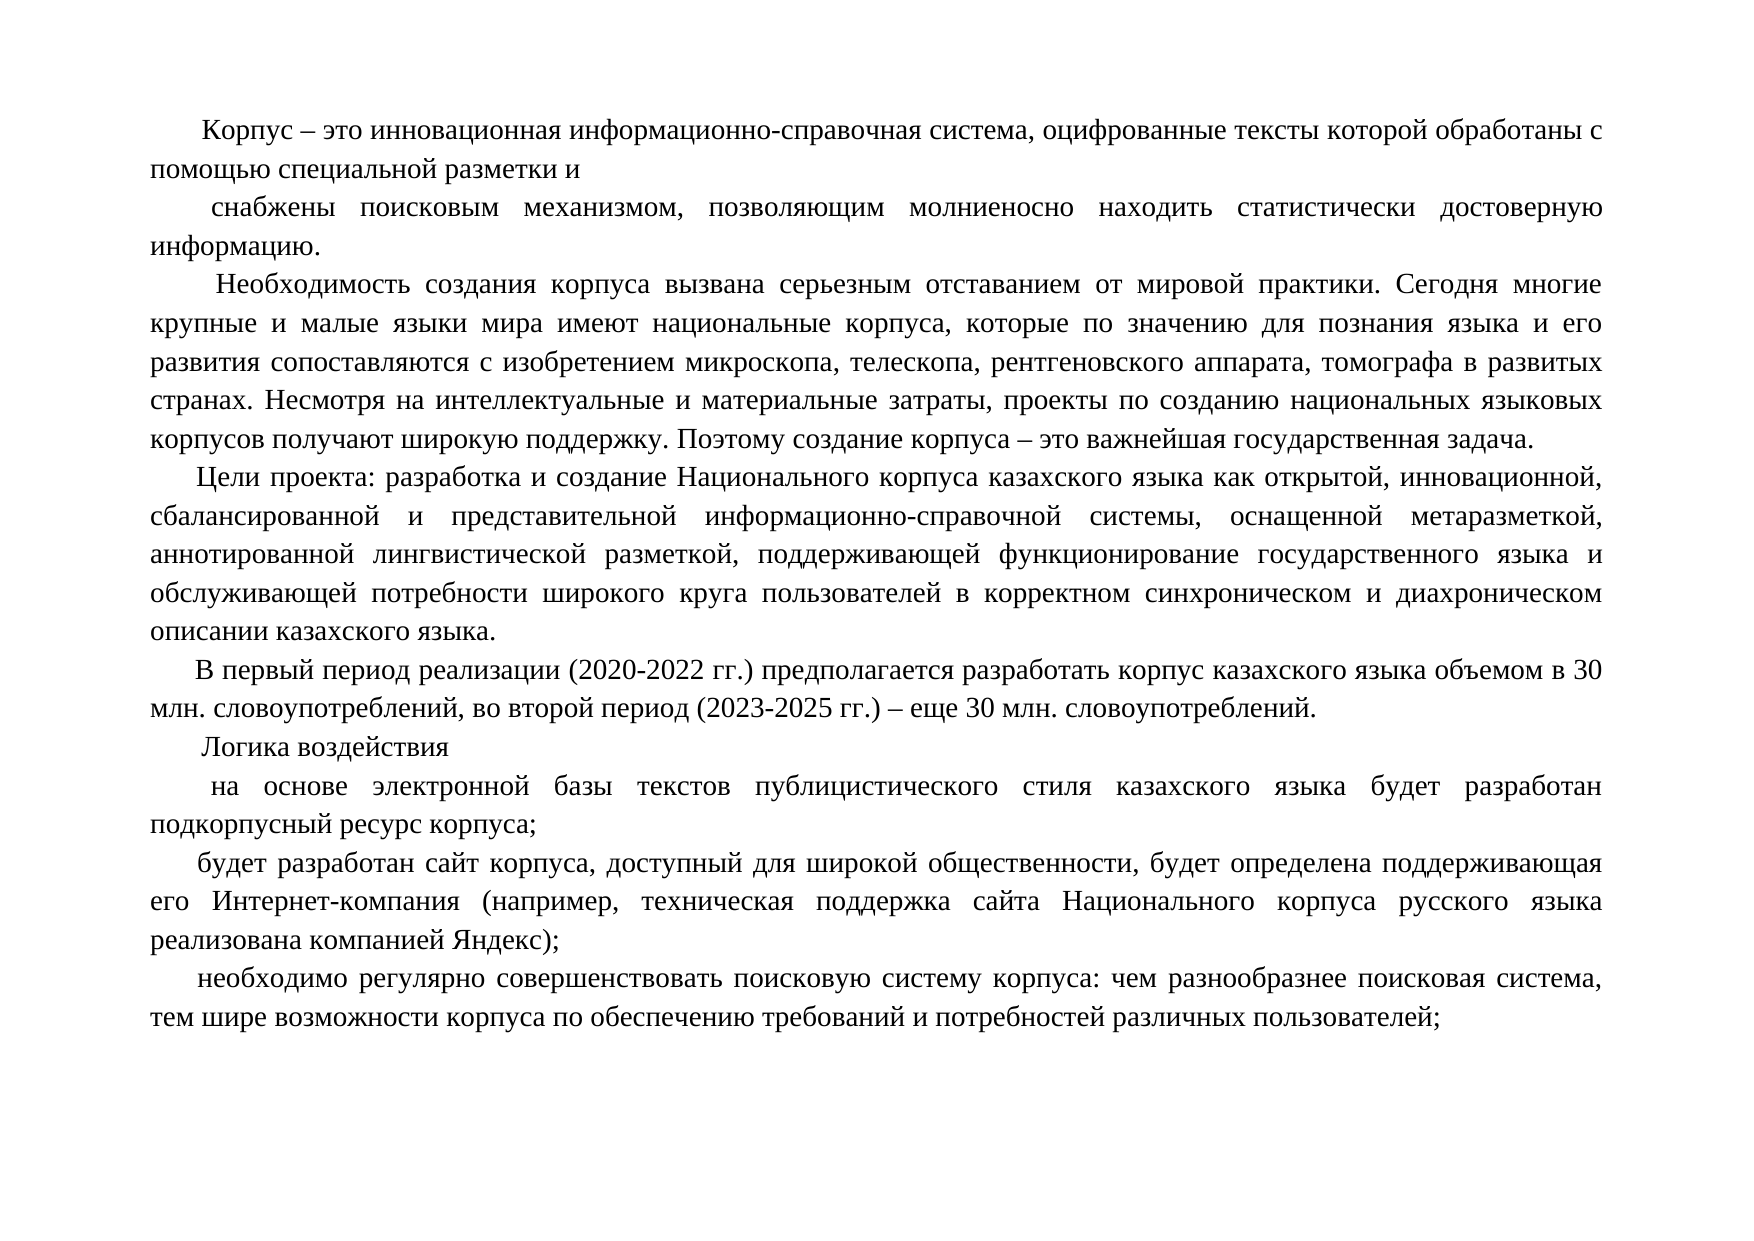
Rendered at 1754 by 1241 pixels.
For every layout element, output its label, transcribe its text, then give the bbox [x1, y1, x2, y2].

text Логика воздействия [150, 729, 1604, 763]
text Корпус – это инновационная информационно-справочная система, оцифрованные тексты которой обработаны с помощью специальной разметки и [150, 112, 1604, 184]
text снабжены поисковым механизмом, позволяющим молниеносно находить статистически достоверную информацию. [150, 189, 1604, 262]
text В первый период реализации (2020-2022 гг.) предполагается разработать корпус казахского языка объемом в 30 млн. словоупотреблений, во второй период (2023-2025 гг.) – еще 30 млн. словоупотреблений. [150, 652, 1604, 724]
text будет разработан сайт корпуса, доступный для широкой общественности, будет определена поддерживающая его Интернет-компания (например, техническая поддержка сайта Национального корпуса русского языка реализована компанией Яндекс); [150, 845, 1604, 955]
text на основе электронной базы текстов публицистического стиля казахского языка будет разработан подкорпусный ресурс корпуса; [150, 768, 1604, 840]
text Необходимость создания корпуса вызвана серьезным отставанием от мировой практики. Сегодня многие крупные и малые языки мира имеют национальные корпуса, которые по значению для познания языка и его развития сопоставляются с изобретением микроскопа, телескопа, рентгеновского аппарата, томографа в развитых странах. Несмотря на интеллектуальные и материальные затраты, проекты по созданию национальных языковых корпусов получают широкую поддержку. Поэтому создание корпуса – это важнейшая государственная задача. [150, 267, 1604, 454]
text Цели проекта: разработка и создание Национального корпуса казахского языка как открытой, инновационной, сбалансированной и представительной информационно-справочной системы, оснащенной метаразметкой, аннотированной лингвистической разметкой, поддерживающей функционирование государственного языка и обслуживающей потребности широкого круга пользователей в корректном синхроническом и диахроническом описании казахского языка. [150, 459, 1604, 647]
text необходимо регулярно совершенствовать поисковую систему корпуса: чем разнообразнее поисковая система, тем шире возможности корпуса по обеспечению требований и потребностей различных пользователей; [150, 960, 1604, 1032]
